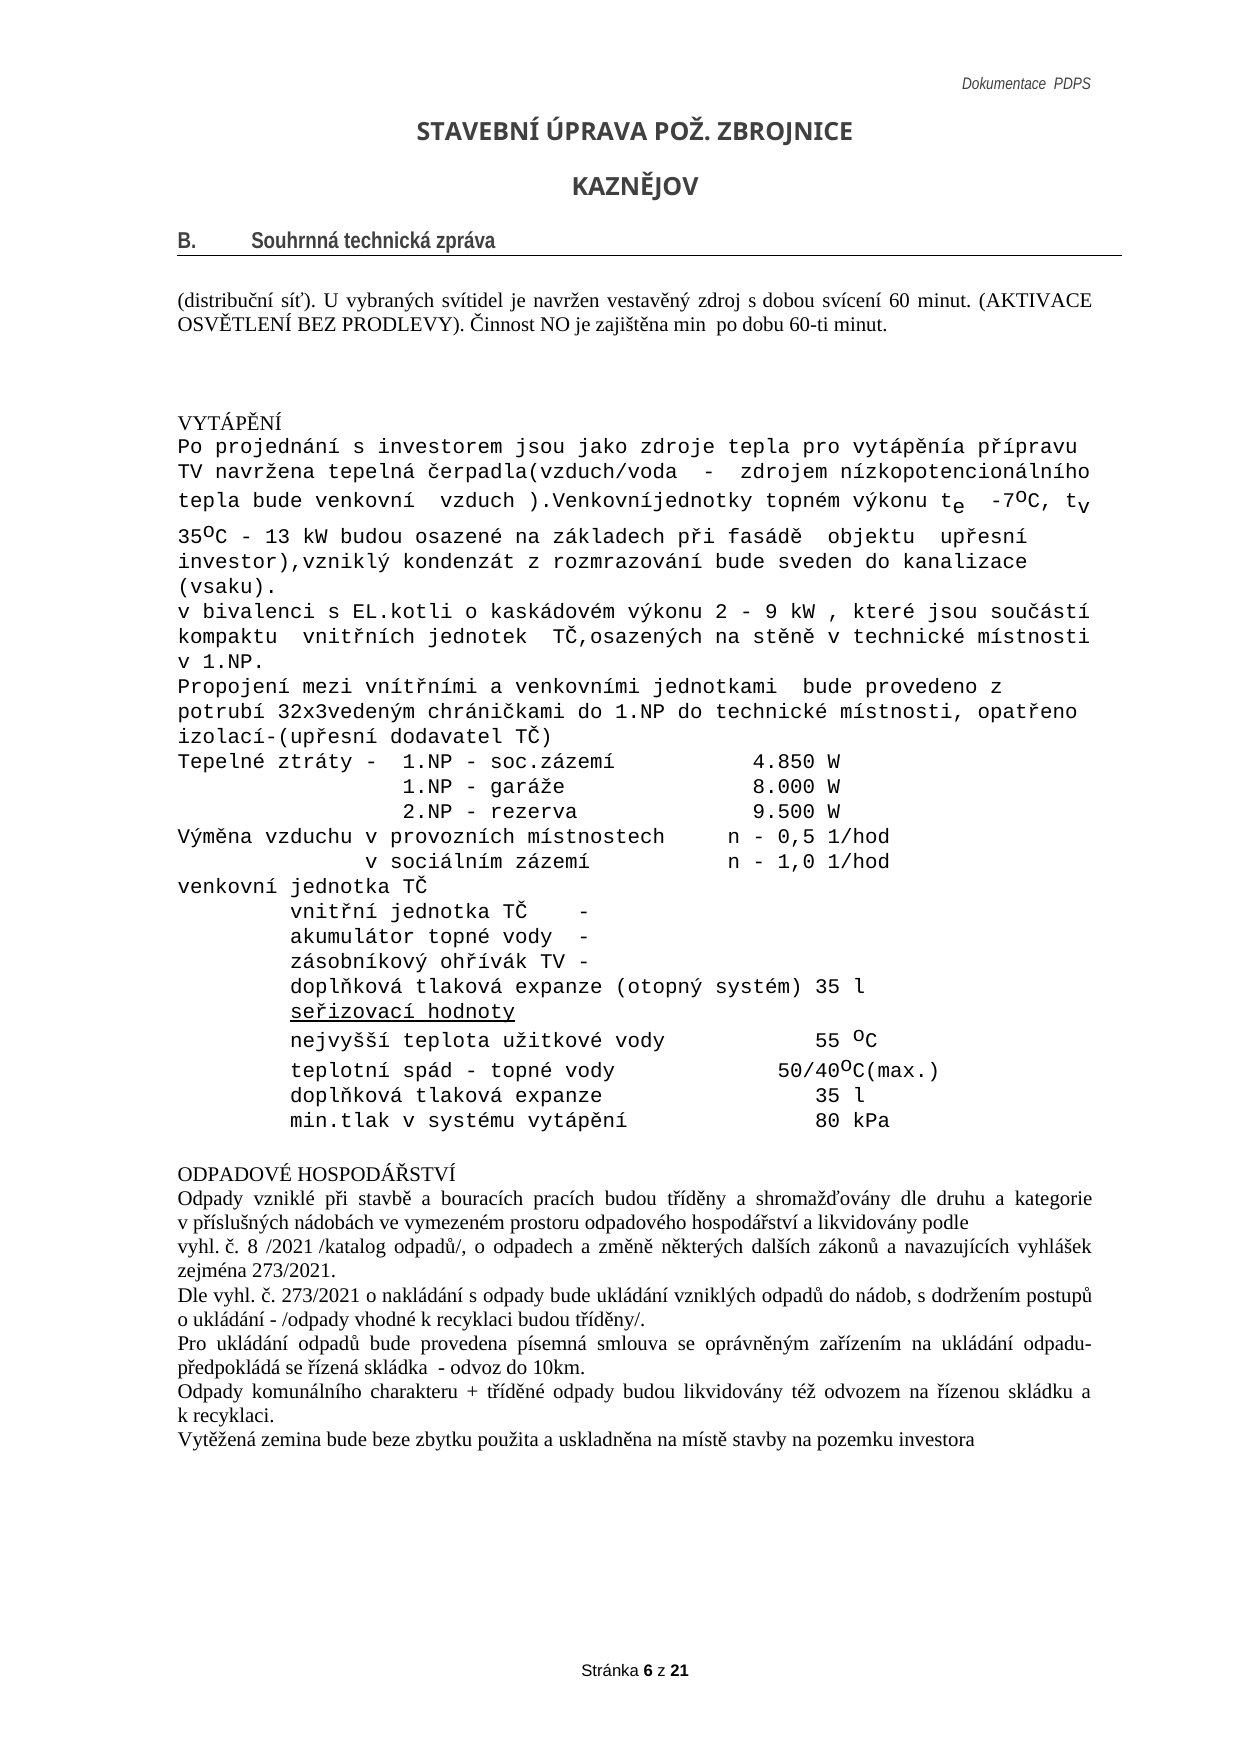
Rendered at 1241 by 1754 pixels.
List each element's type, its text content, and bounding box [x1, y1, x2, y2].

text vyhl. č. 8 /2021 /katalog odpadů/, o odpadech a změně některých dalších zákonů a navazujících vyhlášek zejména 273/2021. [177, 1234, 1092, 1282]
text Pro ukládání odpadů bude provedena písemná smlouva se oprávněným zařízením na ukládání odpadu- předpokládá se řízená skládka - odvoz do 10km. [177, 1331, 1092, 1379]
text Propojení mezi vnítřními a venkovními jednotkami bude provedeno z potrubí 32x3vedeným chráničkami do 1.NP do technické místnosti, opatřeno izolací-(upřesní dodavatel TČ) [177, 674, 1092, 749]
text Vytěžená zemina bude beze zbytku použita a uskladněna na místě stavby na pozemku investora [177, 1427, 1092, 1451]
text Odpady komunálního charakteru + tříděné odpady budou likvidovány též odvozem na řízenou skládku a k recyklaci. [177, 1379, 1092, 1427]
text VYTÁPĚNÍ [177, 410, 1092, 435]
text venkovní jednotka TČ vnitřní jednotka TČ - akumulátor topné vody - zásobníkový ohřívák TV - doplňková tlaková expanze (otopný systém) 35 l seřizovací hodnoty nejvyšší teplota užitkové vody 55 oC teplotní spád - topné vody 50/40oC(max.) doplňková tlaková expanze 35 l min.tlak v systému vytápění 80 kPa [177, 874, 1092, 1162]
text Odpady vzniklé při stavbě a bouracích pracích budou tříděny a shromažďovány dle druhu a kategorie v příslušných nádobách ve vymezeném prostoru odpadového hospodářství a likvidovány podle [177, 1186, 1092, 1234]
text Tepelné ztráty - 1.NP - soc.zázemí 4.850 W 1.NP - garáže 8.000 W 2.NP - rezerva 9.500 W Výměna vzduchu v provozních místnostech n - 0,5 1/hod v sociálním zázemí n - 1,0 1/hod [177, 749, 1092, 874]
text Po projednání s investorem jsou jako zdroje tepla pro vytápěnía přípravu TV navržena tepelná čerpadla(vzduch/voda - zdrojem nízkopotencionálního tepla bude venkovní vzduch ).Venkovníjednotky topném výkonu te -7oC, tv 35oC - 13 kW budou osazené na základech při fasádě objektu upřesní investor),vzniklý kondenzát z rozmrazování bude sveden do kanalizace (vsaku). [177, 435, 1092, 599]
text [177, 287, 1092, 336]
text v bivalenci s EL.kotli o kaskádovém výkonu 2 - 9 kW , které jsou součástí kompaktu vnitřních jednotek TČ,osazených na stěně v technické místnosti v 1.NP. [177, 599, 1092, 674]
text ODPADOVÉ HOSPODÁŘSTVÍ [177, 1162, 1092, 1186]
text Dle vyhl. č. 273/2021 o nakládání s odpady bude ukládání vzniklých odpadů do nádob, s dodržením postupů o ukládání - /odpady vhodné k recyklaci budou tříděny/. [177, 1282, 1092, 1331]
